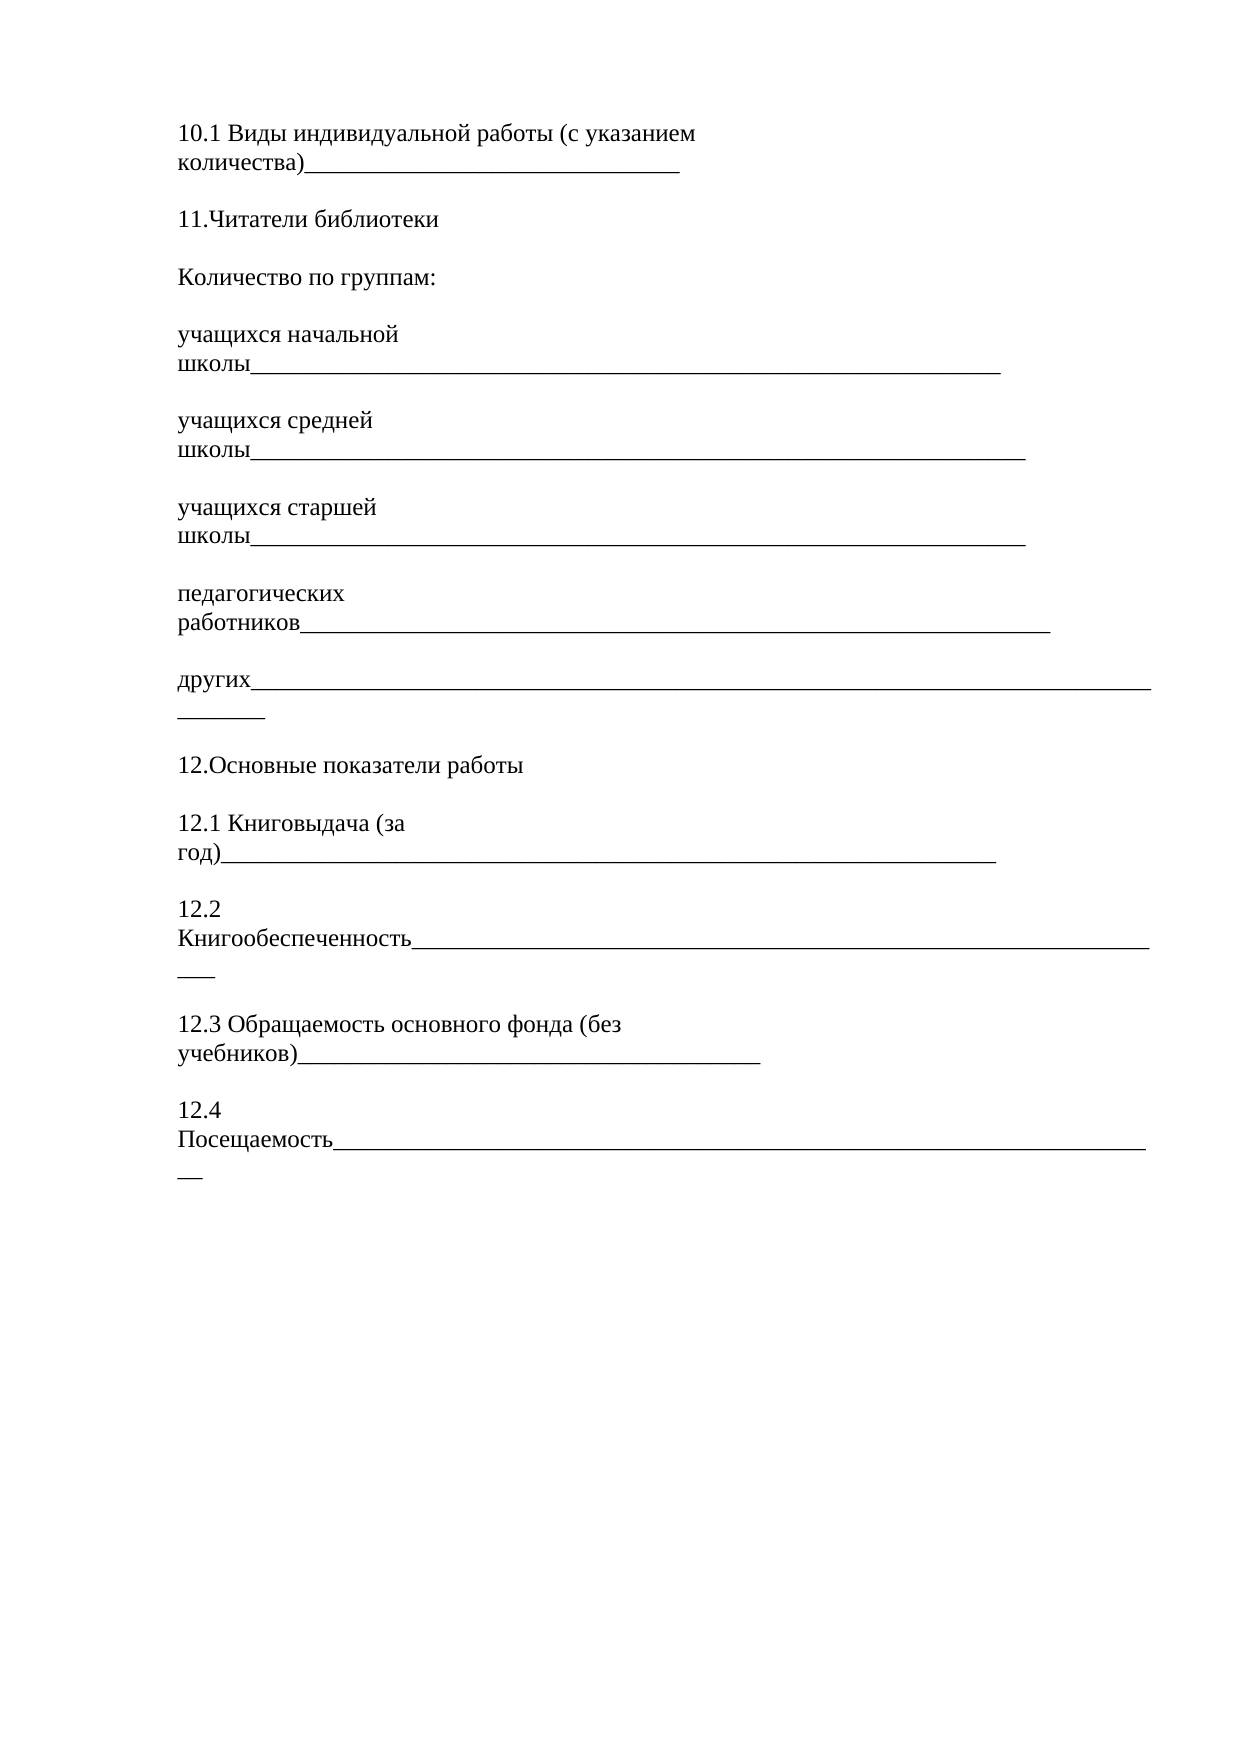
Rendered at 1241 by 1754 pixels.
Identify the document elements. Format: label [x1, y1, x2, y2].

text [177, 118, 1152, 1182]
